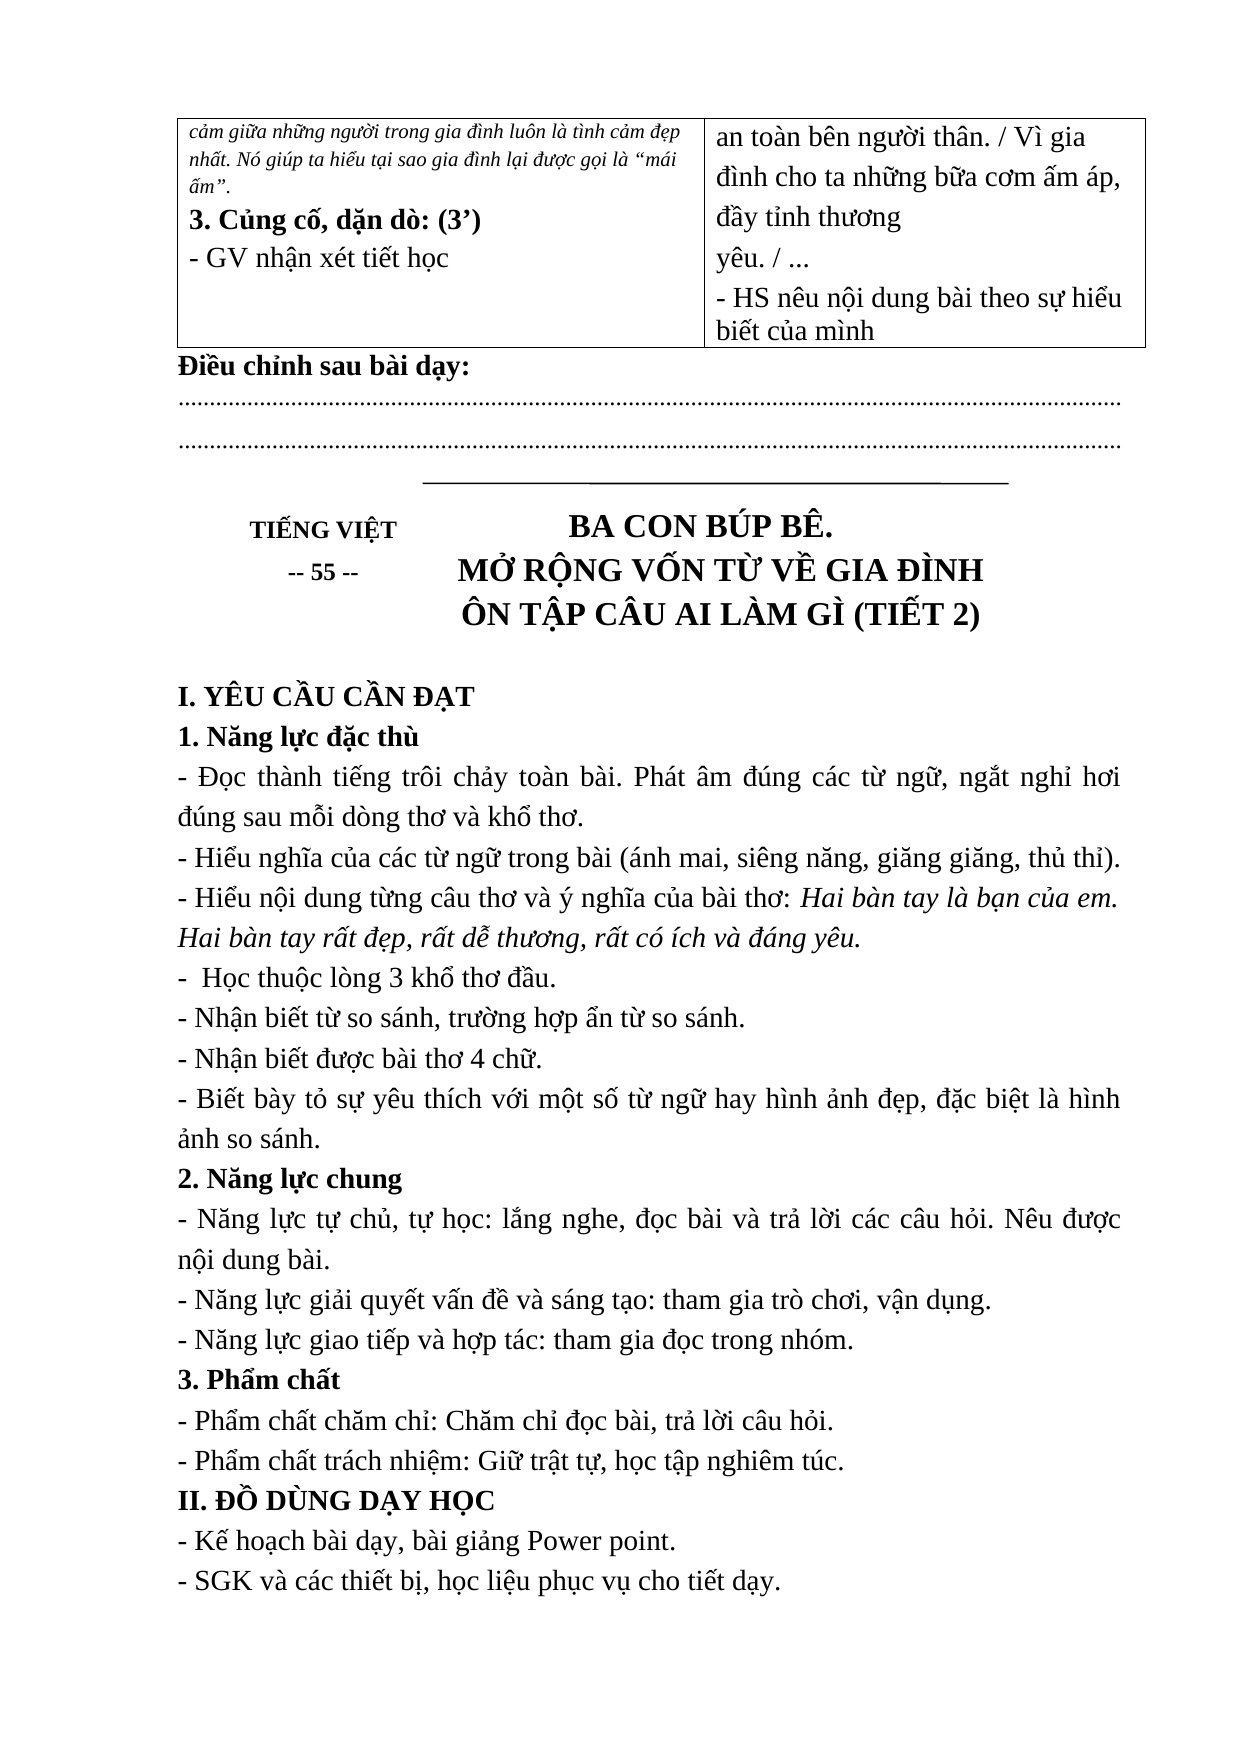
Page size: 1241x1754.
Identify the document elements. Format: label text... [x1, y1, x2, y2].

text - Kế hoạch bài dạy, bài giảng Power point. [177, 1523, 1122, 1557]
text BA CON BÚP BÊ. [177, 506, 1122, 545]
text - Biết bày tỏ sự yêu thích với một số từ ngữ hay hình ảnh đẹp, đặc biệt là hình ảnh so sánh. [177, 1081, 1122, 1155]
text 2. Năng lực chung [177, 1161, 1122, 1195]
text Điều chỉnh sau bài dạy: [177, 348, 1122, 382]
text - Nhận biết được bài thơ 4 chữ. [177, 1041, 1122, 1074]
text ÔN TẬP CÂU AI LÀM GÌ (TIẾT 2) [177, 594, 1122, 633]
text - Hiểu nghĩa của các từ ngữ trong bài (ánh mai, siêng năng, giăng giăng, thủ thỉ). [177, 840, 1122, 873]
text - Năng lực giao tiếp và hợp tác: tham gia đọc trong nhóm. [177, 1322, 1122, 1356]
text - Phẩm chất trách nhiệm: Giữ trật tự, học tập nghiêm túc. [177, 1443, 1122, 1476]
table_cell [178, 119, 704, 347]
text - Đọc thành tiếng trôi chảy toàn bài. Phát âm đúng các từ ngữ, ngắt nghỉ hơi đúng sau mỗi dòng thơ và khổ thơ. [177, 759, 1122, 833]
text II. ĐỒ DÙNG DẠY HỌC [177, 1483, 1122, 1517]
text - Hiểu nội dung từng câu thơ và ý nghĩa của bài thơ: Hai bàn tay là bạn của em. Hai bàn tay rất đẹp, rất dễ thương, rất có ích và đáng yêu. [177, 880, 1122, 954]
text 1. Năng lực đặc thù [177, 719, 1122, 753]
text MỞ RỘNG VỐN TỪ VỀ GIA ĐÌNH [177, 551, 1122, 589]
text 3. Phẩm chất [177, 1362, 1122, 1396]
text - Năng lực tự chủ, tự học: lắng nghe, đọc bài và trả lời các câu hỏi. Nêu được nội dung bài. [177, 1202, 1122, 1275]
text - Nhận biết từ so sánh, trường hợp ẩn từ so sánh. [177, 1001, 1122, 1034]
text .............................................................................................................................................................................................................................................................................................................. [177, 382, 1122, 453]
text - Phẩm chất chăm chỉ: Chăm chỉ đọc bài, trả lời câu hỏi. [177, 1403, 1122, 1436]
text - Năng lực giải quyết vấn đề và sáng tạo: tham gia trò chơi, vận dụng. [177, 1282, 1122, 1316]
text - SGK và các thiết bị, học liệu phục vụ cho tiết dạy. [177, 1563, 1122, 1597]
text - Học thuộc lòng 3 khổ thơ đầu. [177, 960, 1122, 994]
text I. YÊU CẦU CẦN ĐẠT [177, 679, 1122, 712]
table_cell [705, 119, 1145, 347]
